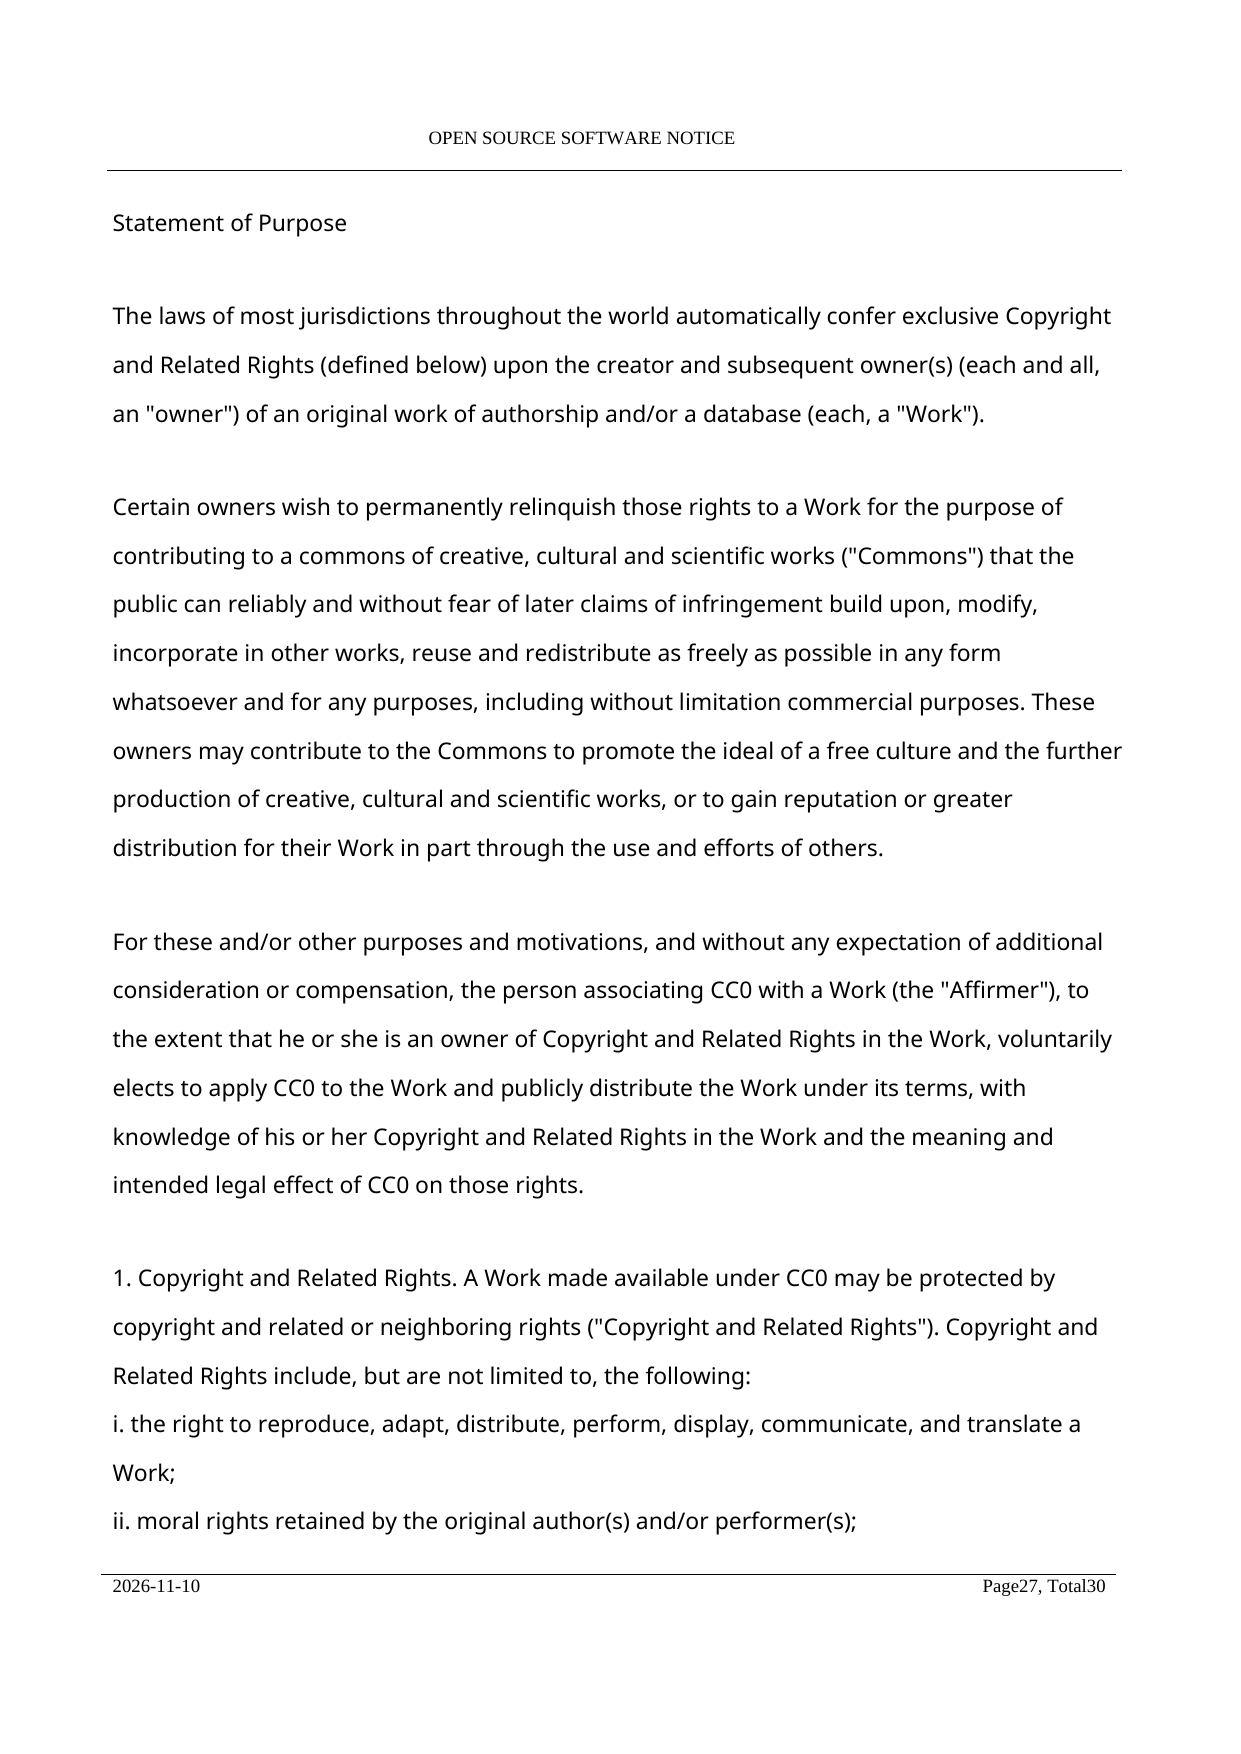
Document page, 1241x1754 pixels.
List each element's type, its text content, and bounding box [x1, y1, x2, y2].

text Statement of Purpose [112, 206, 1128, 239]
text 1. Copyright and Related Rights. A Work made available under CC0 may be protected by copyright and related or neighboring rights ("Copyright and Related Rights"). Copyright and Related Rights include, but are not limited to, the following: [112, 1262, 1128, 1392]
text i. the right to reproduce, adapt, distribute, perform, display, communicate, and translate a Work; [112, 1407, 1128, 1489]
text For these and/or other purposes and motivations, and without any expectation of additional consideration or compensation, the person associating CC0 with a Work (the "Affirmer"), to the extent that he or she is an owner of Copyright and Related Rights in the Work, voluntarily elects to apply CC0 to the Work and publicly distribute the Work under its terms, with knowledge of his or her Copyright and Related Rights in the Work and the meaning and intended legal effect of CC0 on those rights. [112, 925, 1128, 1201]
text Certain owners wish to permanently relinquish those rights to a Work for the purpose of contributing to a commons of creative, cultural and scientific works ("Commons") that the public can reliably and without fear of later claims of infringement build upon, modify, incorporate in other works, reuse and redistribute as freely as possible in any form whatsoever and for any purposes, including without limitation commercial purposes. These owners may contribute to the Commons to promote the ideal of a free culture and the further production of creative, cultural and scientific works, or to gain reputation or greater distribution for their Work in part through the use and efforts of others. [112, 490, 1128, 864]
text The laws of most jurisdictions throughout the world automatically confer exclusive Copyright and Related Rights (defined below) upon the creator and subsequent owner(s) (each and all, an "owner") of an original work of authorship and/or a database (each, a "Work"). [112, 299, 1128, 429]
text ii. moral rights retained by the original author(s) and/or performer(s); [112, 1504, 1128, 1537]
